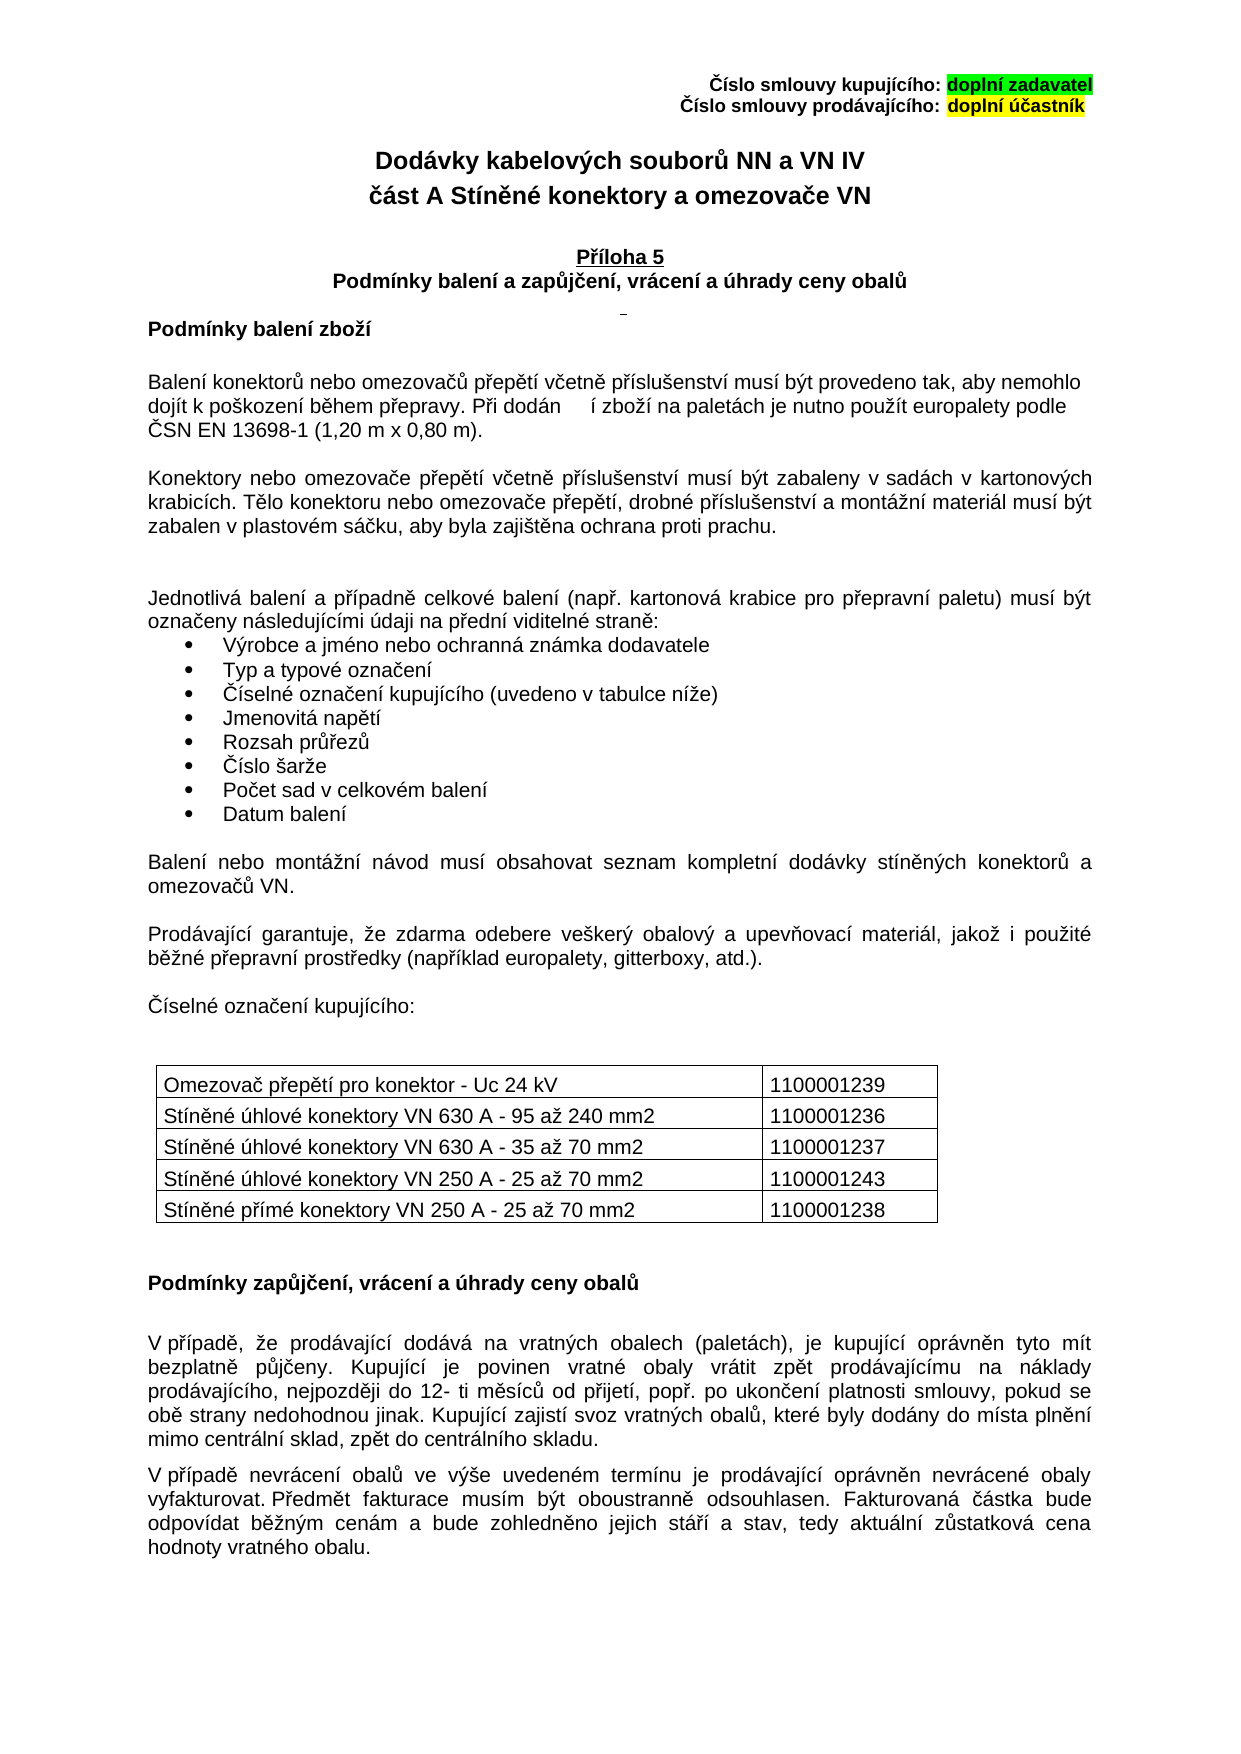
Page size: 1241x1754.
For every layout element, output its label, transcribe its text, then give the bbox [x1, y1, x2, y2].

text Balení nebo montážní návod musí obsahovat seznam kompletní dodávky stíněných konektorů a omezovačů VN. [148, 850, 1093, 898]
table_cell 1100001236 [763, 1098, 937, 1128]
list Typ a typové označení [185, 657, 1093, 681]
text V případě, že prodávající dodává na vratných obalech (paletách), je kupující oprávněn tyto mít bezplatně půjčeny. Kupující je povinen vratné obaly vrátit zpět prodávajícímu na náklady prodávajícího, nejpozději do 12- ti měsíců od přijetí, popř. po ukončení platnosti smlouvy, pokud se obě strany nedohodnou jinak. Kupující zajistí svoz vratných obalů, které byly dodány do místa plnění mimo centrální sklad, zpět do centrálního skladu. [148, 1331, 1093, 1451]
table_header Omezovač přepětí pro konektor - Uc 24 kV [157, 1066, 762, 1097]
text Podmínky balení zboží [148, 317, 1093, 341]
text Příloha 5 [148, 245, 1093, 269]
list Výrobce a jméno nebo ochranná známka dodavatele [185, 633, 1093, 657]
list Jmenovitá napětí [185, 706, 1093, 729]
list Datum balení [185, 802, 1093, 826]
table_cell 1100001238 [763, 1191, 937, 1222]
text Číselné označení kupujícího: [148, 993, 1093, 1017]
table_cell Stíněné úhlové konektory VN 630 A - 35 až 70 mm2 [157, 1129, 762, 1159]
table_cell 1100001237 [763, 1129, 937, 1159]
table_cell 1100001243 [763, 1160, 937, 1190]
table_header 1100001239 [763, 1066, 937, 1097]
text Podmínky zapůjčení, vrácení a úhrady ceny obalů [148, 1271, 1093, 1294]
list Číselné označení kupujícího (uvedeno v tabulce níže) [185, 681, 1093, 706]
text Konektory nebo omezovače přepětí včetně příslušenství musí být zabaleny v sadách v kartonových krabicích. Tělo konektoru nebo omezovače přepětí, drobné příslušenství a montážní materiál musí být zabalen v plastovém sáčku, aby byla zajištěna ochrana proti prachu. [148, 466, 1093, 537]
list Rozsah průřezů [185, 729, 1093, 754]
table_cell Stíněné přímé konektory VN 250 A - 25 až 70 mm2 [157, 1191, 762, 1222]
text Balení konektorů nebo omezovačů přepětí včetně příslušenství musí být provedeno tak, aby nemohlo dojít k poškození během přepravy. Při dodán í zboží na paletách je nutno použít europalety podle ČSN EN 13698-1 (1,20 m x 0,80 m). [148, 370, 1093, 442]
list Počet sad v celkovém balení [185, 778, 1093, 802]
table_cell Stíněné úhlové konektory VN 250 A - 25 až 70 mm2 [157, 1160, 762, 1190]
text Podmínky balení a zapůjčení, vrácení a úhrady ceny obalů [148, 269, 1093, 293]
text Prodávající garantuje, že zdarma odebere veškerý obalový a upevňovací materiál, jakož i použité běžné přepravní prostředky (například europalety, gitterboxy, atd.). [148, 922, 1093, 969]
table_cell Stíněné úhlové konektory VN 630 A - 95 až 240 mm2 [157, 1098, 762, 1128]
list Číslo šarže [185, 754, 1093, 778]
text V případě nevrácení obalů ve výše uvedeném termínu je prodávající oprávněn nevrácené obaly vyfakturovat. Předmět fakturace musím být oboustranně odsouhlasen. Fakturovaná částka bude odpovídat běžným cenám a bude zohledněno jejich stáří a stav, tedy aktuální zůstatková cena hodnoty vratného obalu. [148, 1463, 1093, 1559]
text Jednotlivá balení a případně celkové balení (např. kartonová krabice pro přepravní paletu) musí být označeny následujícími údaji na přední viditelné straně: [148, 585, 1093, 633]
